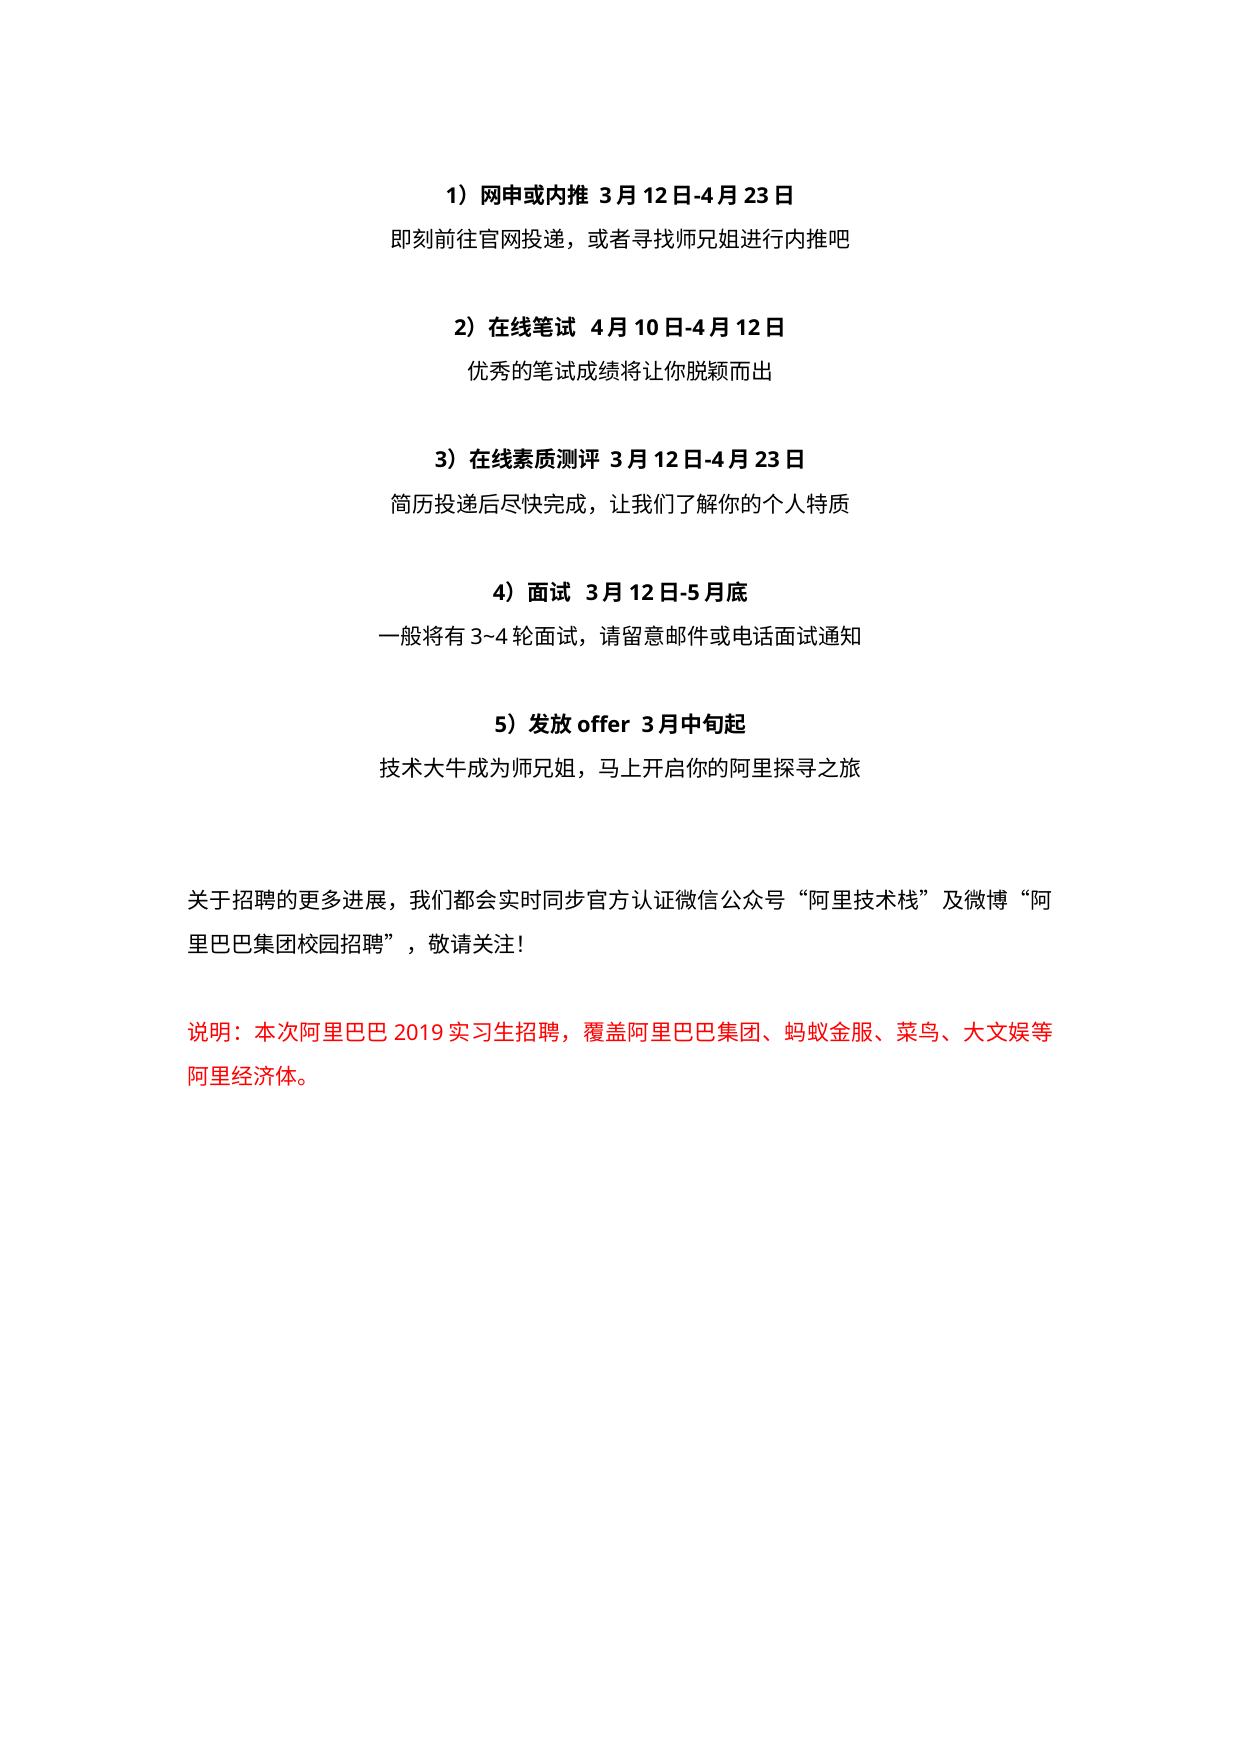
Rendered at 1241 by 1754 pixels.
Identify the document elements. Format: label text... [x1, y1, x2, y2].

text 一般将有3~4轮面试，请留意邮件或电话面试通知 [187, 613, 1053, 657]
text 关于招聘的更多进展，我们都会实时同步官方认证微信公众号“阿里技术栈”及微博“阿里巴巴集团校园招聘”，敬请关注！ [187, 877, 1053, 965]
text 2）在线笔试 4月10日-4月12日 [187, 304, 1053, 348]
text 说明：本次阿里巴巴2019实习生招聘，覆盖阿里巴巴集团、蚂蚁金服、菜鸟、大文娱等阿里经济体。 [187, 1009, 1053, 1097]
text 简历投递后尽快完成，让我们了解你的个人特质 [187, 480, 1053, 524]
text 1）网申或内推 3月12日-4月23日 [187, 172, 1053, 216]
text 技术大牛成为师兄姐，马上开启你的阿里探寻之旅 [187, 745, 1053, 789]
text 3）在线素质测评 3月12日-4月23日 [187, 436, 1053, 480]
text 4）面试 3月12日-5月底 [187, 568, 1053, 613]
text 即刻前往官网投递，或者寻找师兄姐进行内推吧 [187, 216, 1053, 260]
text 优秀的笔试成绩将让你脱颖而出 [187, 348, 1053, 392]
text 5）发放offer 3月中旬起 [187, 701, 1053, 745]
